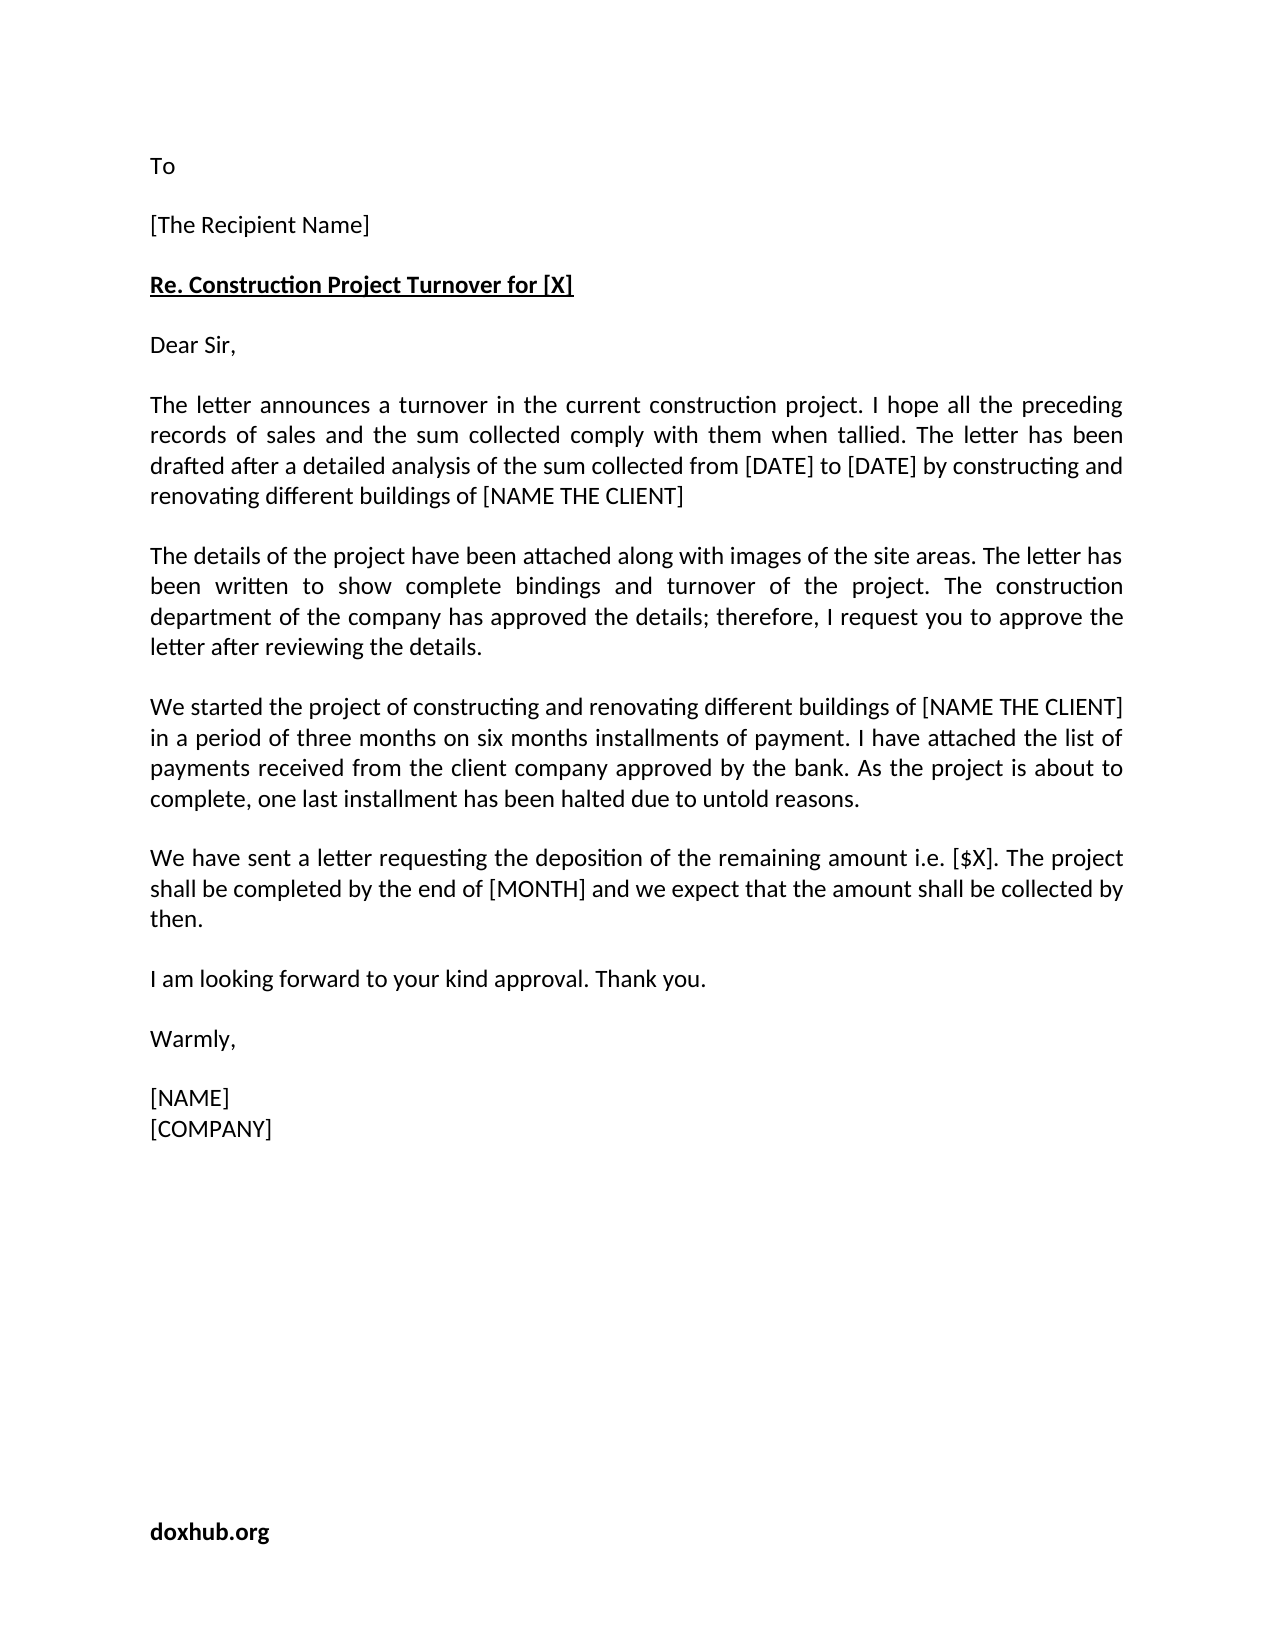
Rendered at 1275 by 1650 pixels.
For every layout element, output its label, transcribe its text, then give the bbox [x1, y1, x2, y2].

text To [150, 150, 1125, 181]
text We started the project of constructing and renovating different buildings of [NAME THE CLIENT] in a period of three months on six months installments of payment. I have attached the list of payments received from the client company approved by the bank. As the project is about to complete, one last installment has been halted due to untold reasons. [150, 691, 1125, 813]
text [The Recipient Name] [150, 210, 1125, 240]
text The details of the project have been attached along with images of the site areas. The letter has been written to show complete bindings and turnover of the project. The construction department of the company has approved the details; therefore, I request you to approve the letter after reviewing the details. [150, 540, 1125, 662]
text [NAME] [COMPANY] [150, 1083, 1125, 1144]
text We have sent a letter requesting the deposition of the remaining amount i.e. [$X]. The project shall be completed by the end of [MONTH] and we expect that the amount shall be collected by then. [150, 842, 1125, 934]
text I am looking forward to your kind approval. Thank you. [150, 963, 1125, 994]
text The letter announces a turnover in the current construction project. I hope all the preceding records of sales and the sum collected comply with them when tallied. The letter has been drafted after a detailed analysis of the sum collected from [DATE] to [DATE] by constructing and renovating different buildings of [NAME THE CLIENT] [150, 389, 1125, 511]
text Warmly, [150, 1023, 1125, 1053]
text Re. Construction Project Turnover for [X] [150, 269, 1125, 300]
text Dear Sir, [150, 329, 1125, 359]
